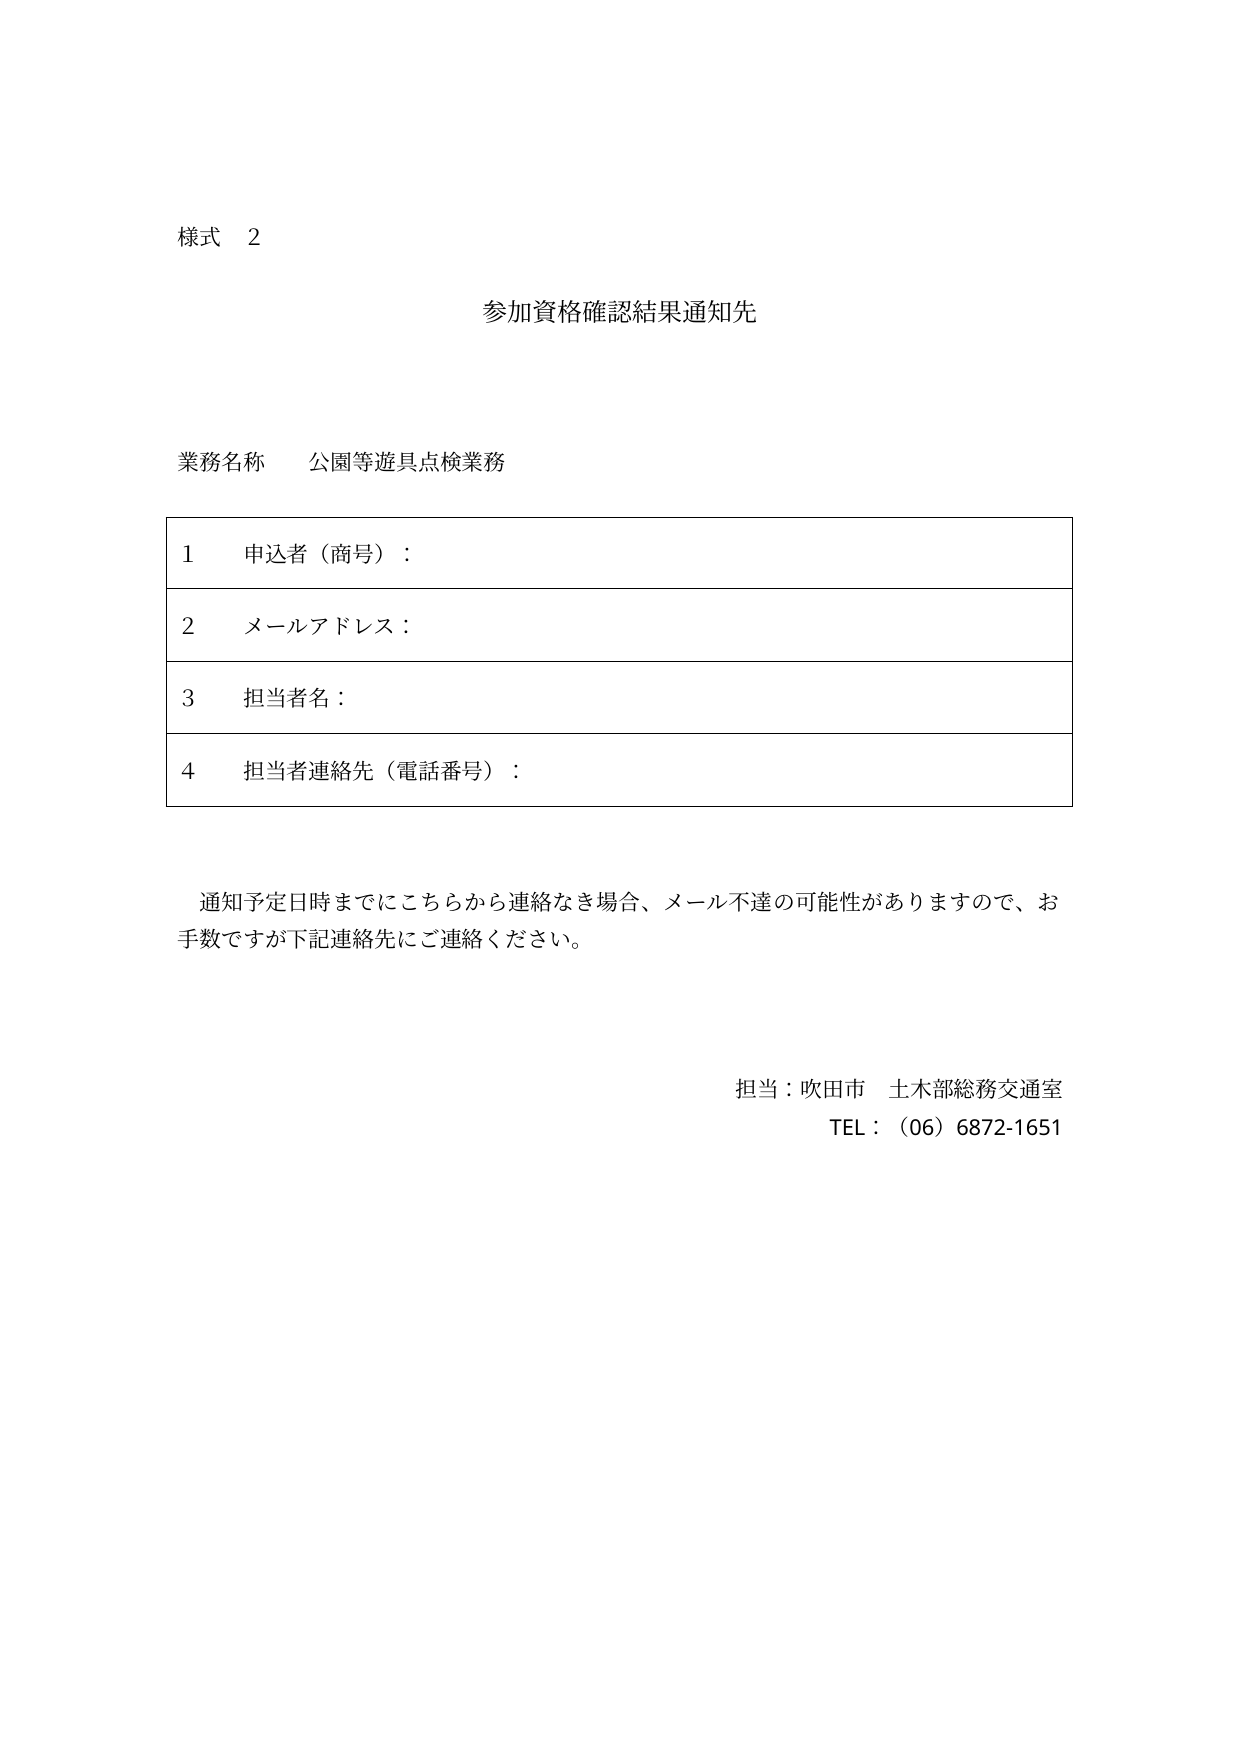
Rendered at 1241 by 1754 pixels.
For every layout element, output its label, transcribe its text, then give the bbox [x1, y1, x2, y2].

text 通知予定日時までにこちらから連絡なき場合、メール不達の可能性がありますので、お手数ですが下記連絡先にご連絡ください。 [177, 882, 1063, 957]
text 参加資格確認結果通知先 [177, 292, 1063, 329]
table_cell ２ メールアドレス： [167, 589, 1072, 661]
table_cell ４ 担当者連絡先（電話番号）： [167, 734, 1072, 806]
text 業務名称 公園等遊具点検業務 [177, 442, 1063, 479]
text TEL：（06）6872-1651 [177, 1107, 1063, 1144]
table_cell ３ 担当者名： [167, 662, 1072, 733]
text 様式 ２ [177, 217, 1063, 254]
table_header １ 申込者（商号）： [167, 518, 1072, 588]
text 担当：吹田市 土木部総務交通室 [177, 1069, 1063, 1107]
